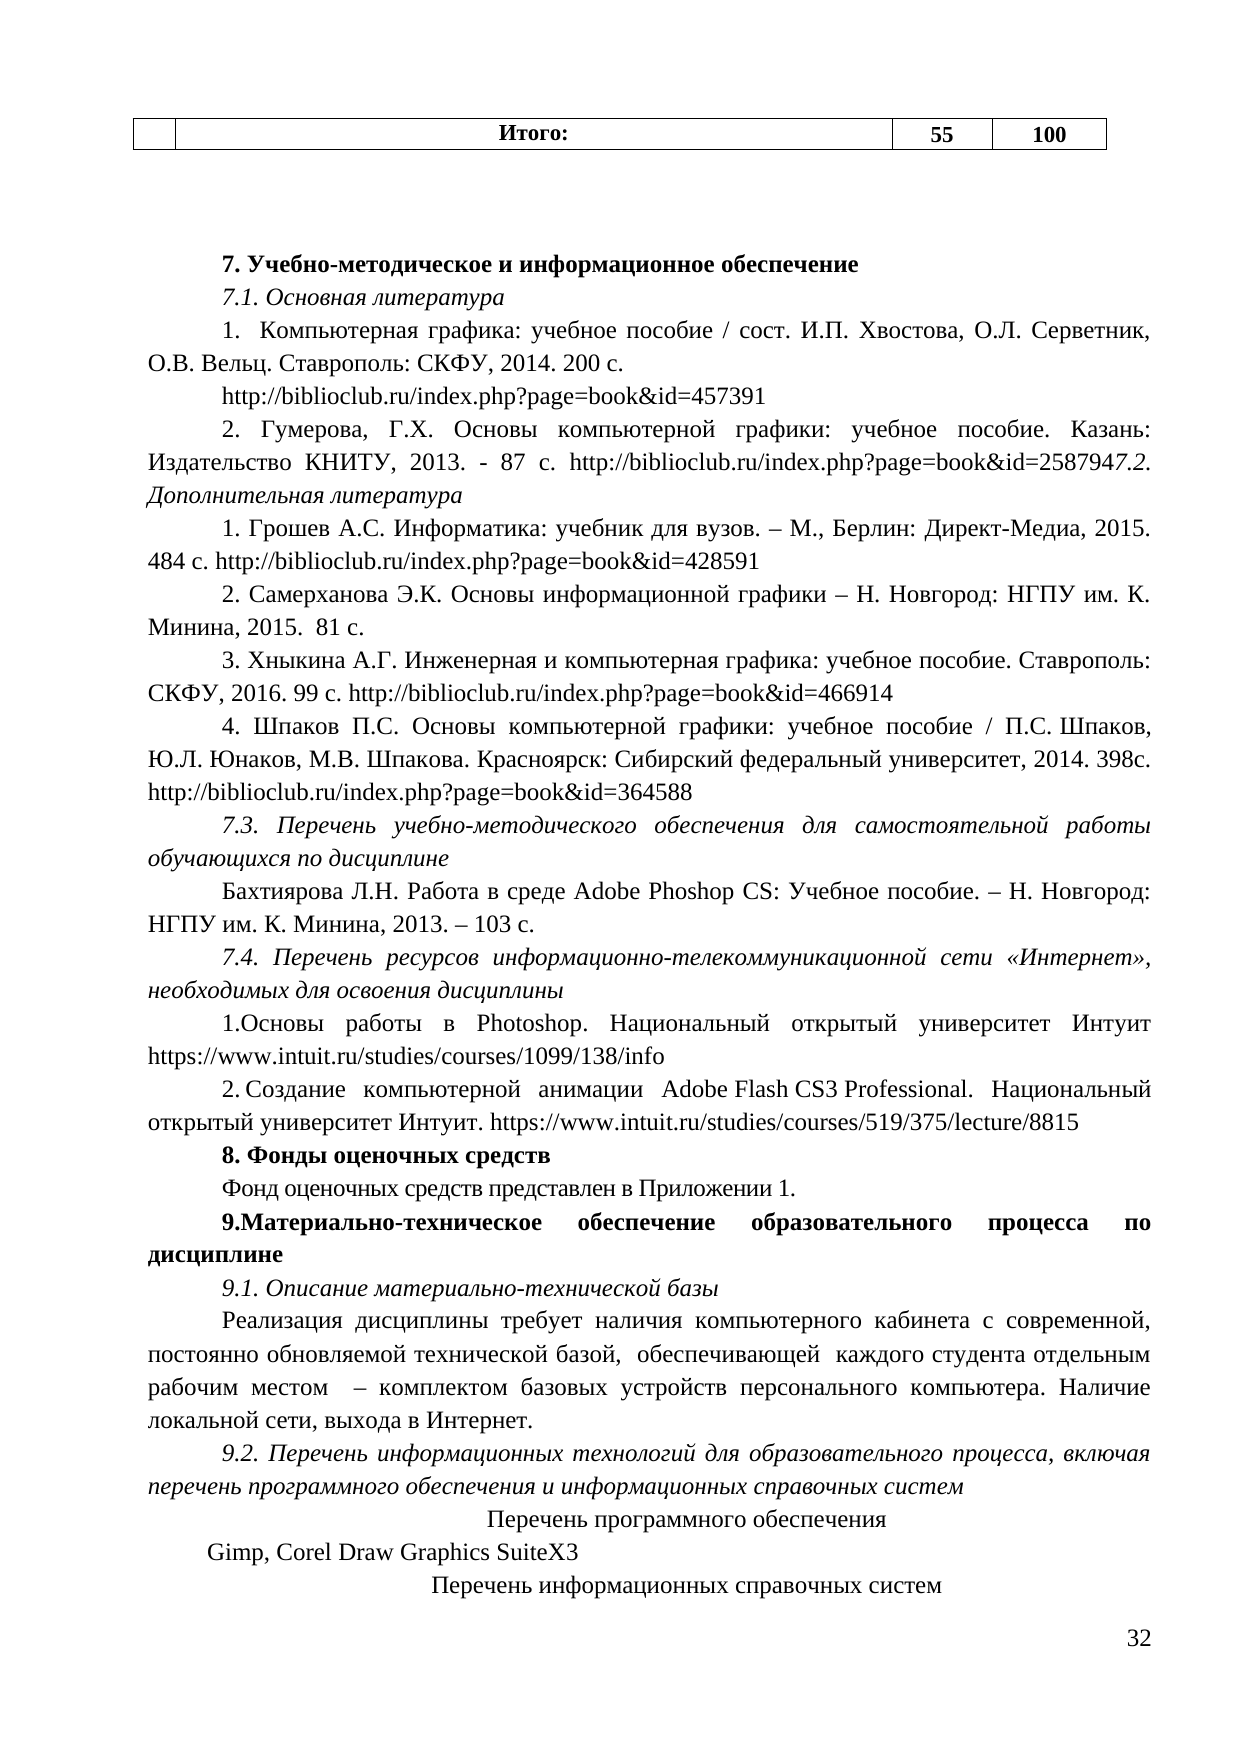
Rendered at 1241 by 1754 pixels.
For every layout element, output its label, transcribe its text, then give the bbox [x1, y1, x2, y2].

text 1.Основы работы в Photoshop. Национальный открытый университет Интуит https://www.intuit.ru/studies/courses/1099/138/info [148, 1008, 1152, 1070]
text 7.1. Основная литература [148, 282, 1152, 311]
text 9.Материально-техническое обеспечение образовательного процесса по дисциплине [148, 1207, 1152, 1268]
text 9.2. Перечень информационных технологий для образовательного процесса, включая перечень программного обеспечения и информационных справочных систем [148, 1438, 1152, 1499]
text Фонд оценочных средств представлен в Приложении 1. [148, 1173, 1152, 1202]
text 8. Фонды оценочных средств [148, 1141, 1152, 1169]
table_cell [134, 119, 175, 149]
text 2. Гумерова, Г.Х. Основы компьютерной графики: учебное пособие. Казань: Издательство КНИТУ, 2013. - 87 с. http://biblioclub.ru/index.php?page=book&id=2587947.2. Дополнительная литература [148, 414, 1152, 509]
text 9.1. Описание материально-технической базы [148, 1273, 1152, 1301]
text Перечень программного обеспечения [148, 1504, 1152, 1532]
table_cell Итого: [176, 119, 892, 149]
table_cell 100 [993, 119, 1106, 149]
text Gimp, Corel Draw Graphics SuiteX3 [207, 1537, 1152, 1566]
text Бахтиярова Л.Н. Работа в среде Adobe Phoshop CS: Учебное пособие. – Н. Новгород: НГПУ им. К. Минина, 2013. – 103 с. [148, 876, 1152, 938]
text Реализация дисциплины требует наличия компьютерного кабинета с современной, постоянно обновляемой технической базой, обеспечивающей каждого студента отдельным рабочим местом – комплектом базовых устройств персонального компьютера. Наличие локальной сети, выхода в Интернет. [148, 1306, 1152, 1433]
text 4. Шпаков П.С. Основы компьютерной графики: учебное пособие / П.С. Шпаков, Ю.Л. Юнаков, М.В. Шпакова. Красноярск: Сибирский федеральный университет, 2014. 398с. http://biblioclub.ru/index.php?page=book&id=364588 [148, 711, 1152, 806]
text 1. Грошев А.С. Информатика: учебник для вузов. – М., Берлин: Директ-Медиа, 2015. 484 с. http://biblioclub.ru/index.php?page=book&id=428591 [148, 513, 1152, 575]
text http://biblioclub.ru/index.php?page=book&id=457391 [148, 381, 1152, 410]
text 2. Создание компьютерной анимации Adobe Flash CS3 Professional. Национальный открытый университет Интуит. https://www.intuit.ru/studies/courses/519/375/lecture/8815 [148, 1074, 1152, 1136]
table_cell 55 [893, 119, 992, 149]
text Перечень информационных справочных систем [148, 1570, 1152, 1598]
text 3. Хныкина А.Г. Инженерная и компьютерная графика: учебное пособие. Ставрополь: СКФУ, 2016. 99 с. http://biblioclub.ru/index.php?page=book&id=466914 [148, 645, 1152, 707]
text 7.4. Перечень ресурсов информационно-телекоммуникационной сети «Интернет», необходимых для освоения дисциплины [148, 942, 1152, 1004]
text 1. Компьютерная графика: учебное пособие / сост. И.П. Хвостова, О.Л. Серветник, О.В. Вельц. Ставрополь: СКФУ, 2014. 200 с. [148, 315, 1152, 377]
text 2. Самерханова Э.К. Основы информационной графики – Н. Новгород: НГПУ им. К. Минина, 2015. 81 с. [148, 579, 1152, 641]
text 7.3. Перечень учебно-методического обеспечения для самостоятельной работы обучающихся по дисциплине [148, 810, 1152, 872]
text 7. Учебно-методическое и информационное обеспечение [148, 249, 1152, 278]
